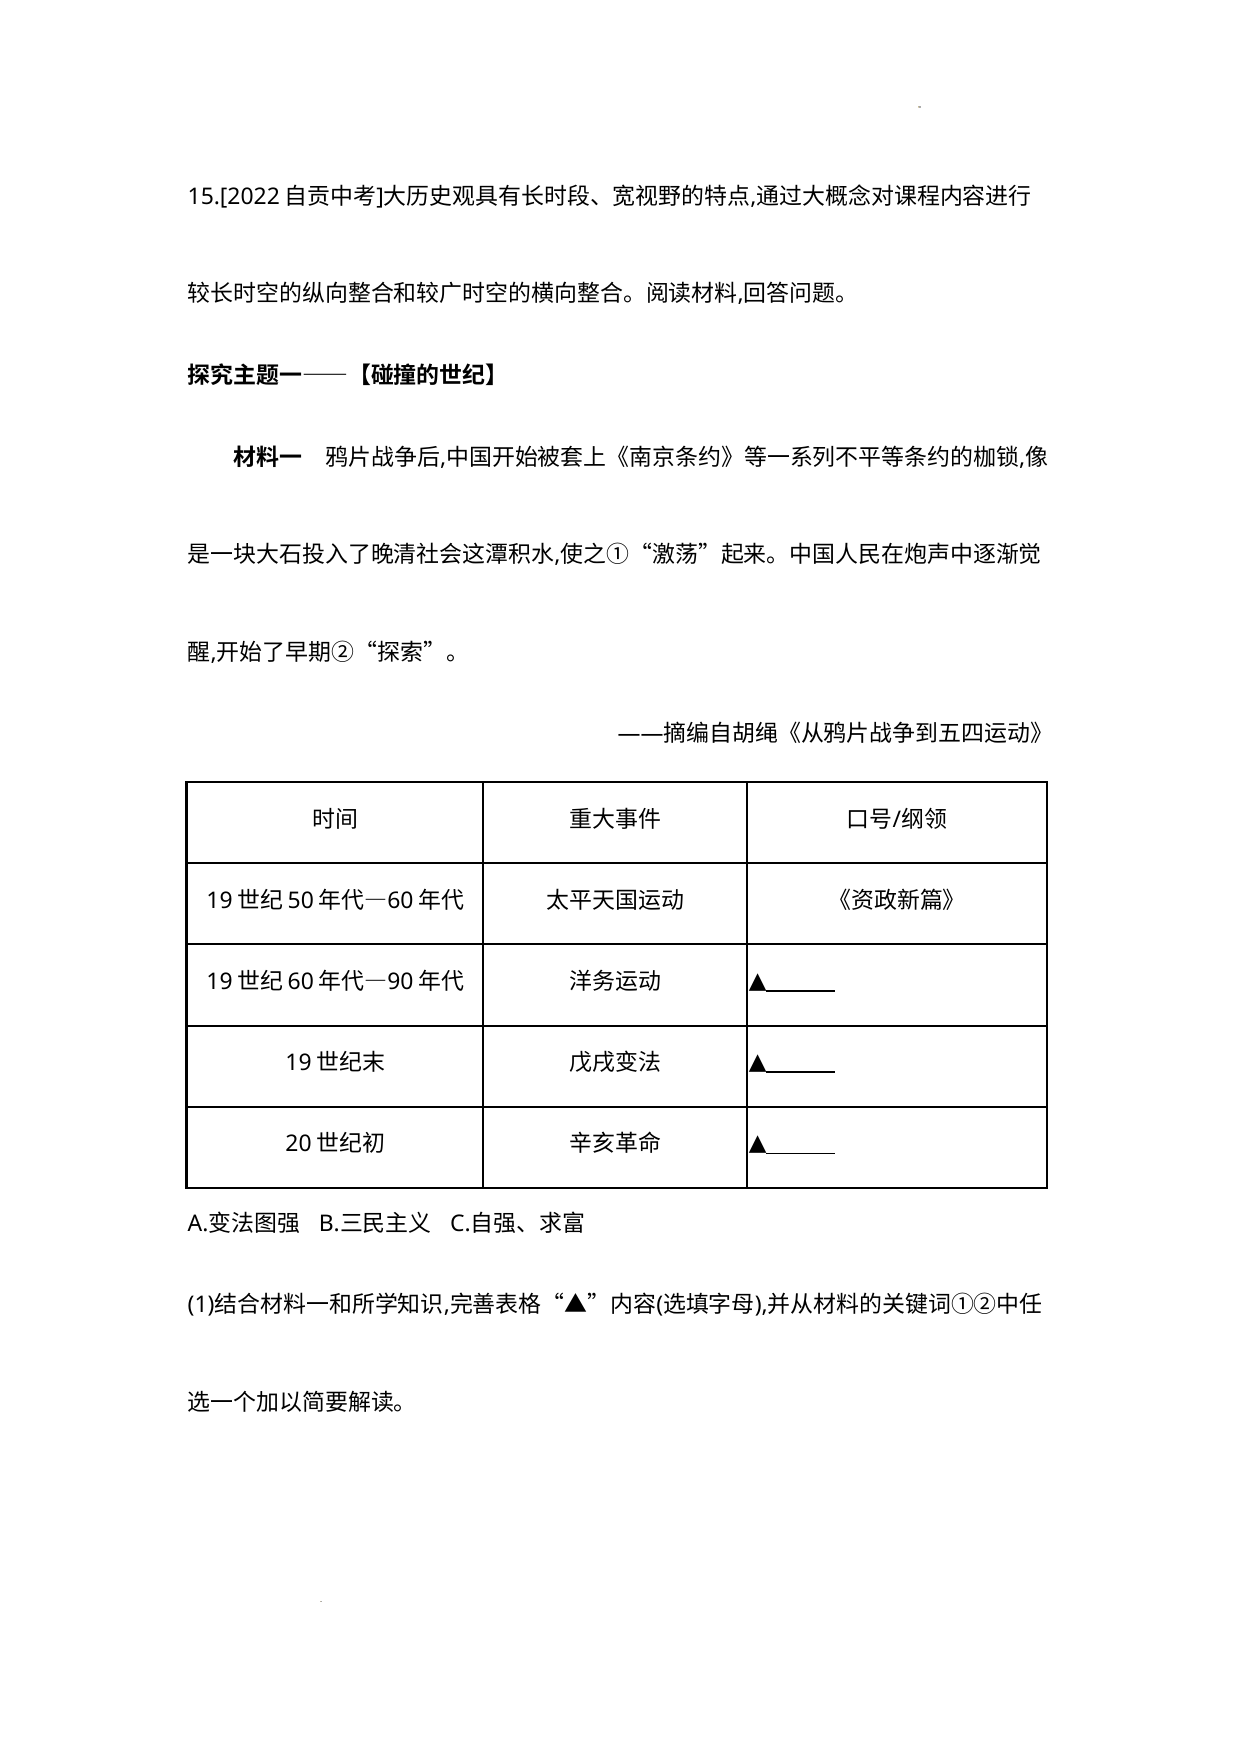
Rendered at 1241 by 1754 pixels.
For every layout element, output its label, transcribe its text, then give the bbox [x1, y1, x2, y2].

table_cell 《资政新篇》 [748, 864, 1046, 943]
table_cell 19世纪末 [188, 1027, 482, 1106]
table_cell ▲ [748, 1108, 1046, 1187]
table_cell 20世纪初 [188, 1108, 482, 1187]
text A.变法图强 B.三民主义 C.自强、求富 [187, 1189, 1053, 1254]
text 材料一 鸦片战争后,中国开始被套上《南京条约》等一系列不平等条约的枷锁,像是一块大石投入了晚清社会这潭积水,使之①“激荡”起来。中国人民在炮声中逐渐觉醒,开始了早期②“探索”。 [187, 423, 1053, 683]
text 15.[2022自贡中考]大历史观具有长时段、宽视野的特点,通过大概念对课程内容进行较长时空的纵向整合和较广时空的横向整合。阅读材料,回答问题。 [187, 162, 1053, 324]
table_cell ▲ [748, 1027, 1046, 1106]
text ——摘编自胡绳《从鸦片战争到五四运动》 [187, 699, 1053, 764]
table_cell ▲ [748, 945, 1046, 1024]
table_cell 洋务运动 [484, 945, 746, 1024]
table_cell 戊戌变法 [484, 1027, 746, 1106]
table_cell 辛亥革命 [484, 1108, 746, 1187]
table_cell 太平天国运动 [484, 864, 746, 943]
table_header 口号/纲领 [748, 783, 1046, 862]
table_cell 19世纪50年代—60年代 [188, 864, 482, 943]
text (1)结合材料一和所学知识,完善表格“▲”内容(选填字母),并从材料的关键词①②中任选一个加以简要解读。 [187, 1271, 1053, 1433]
table_header 时间 [188, 783, 482, 862]
table_header 重大事件 [484, 783, 746, 862]
table_cell 19世纪60年代—90年代 [188, 945, 482, 1024]
text 探究主题一——【碰撞的世纪】 [187, 341, 1053, 406]
